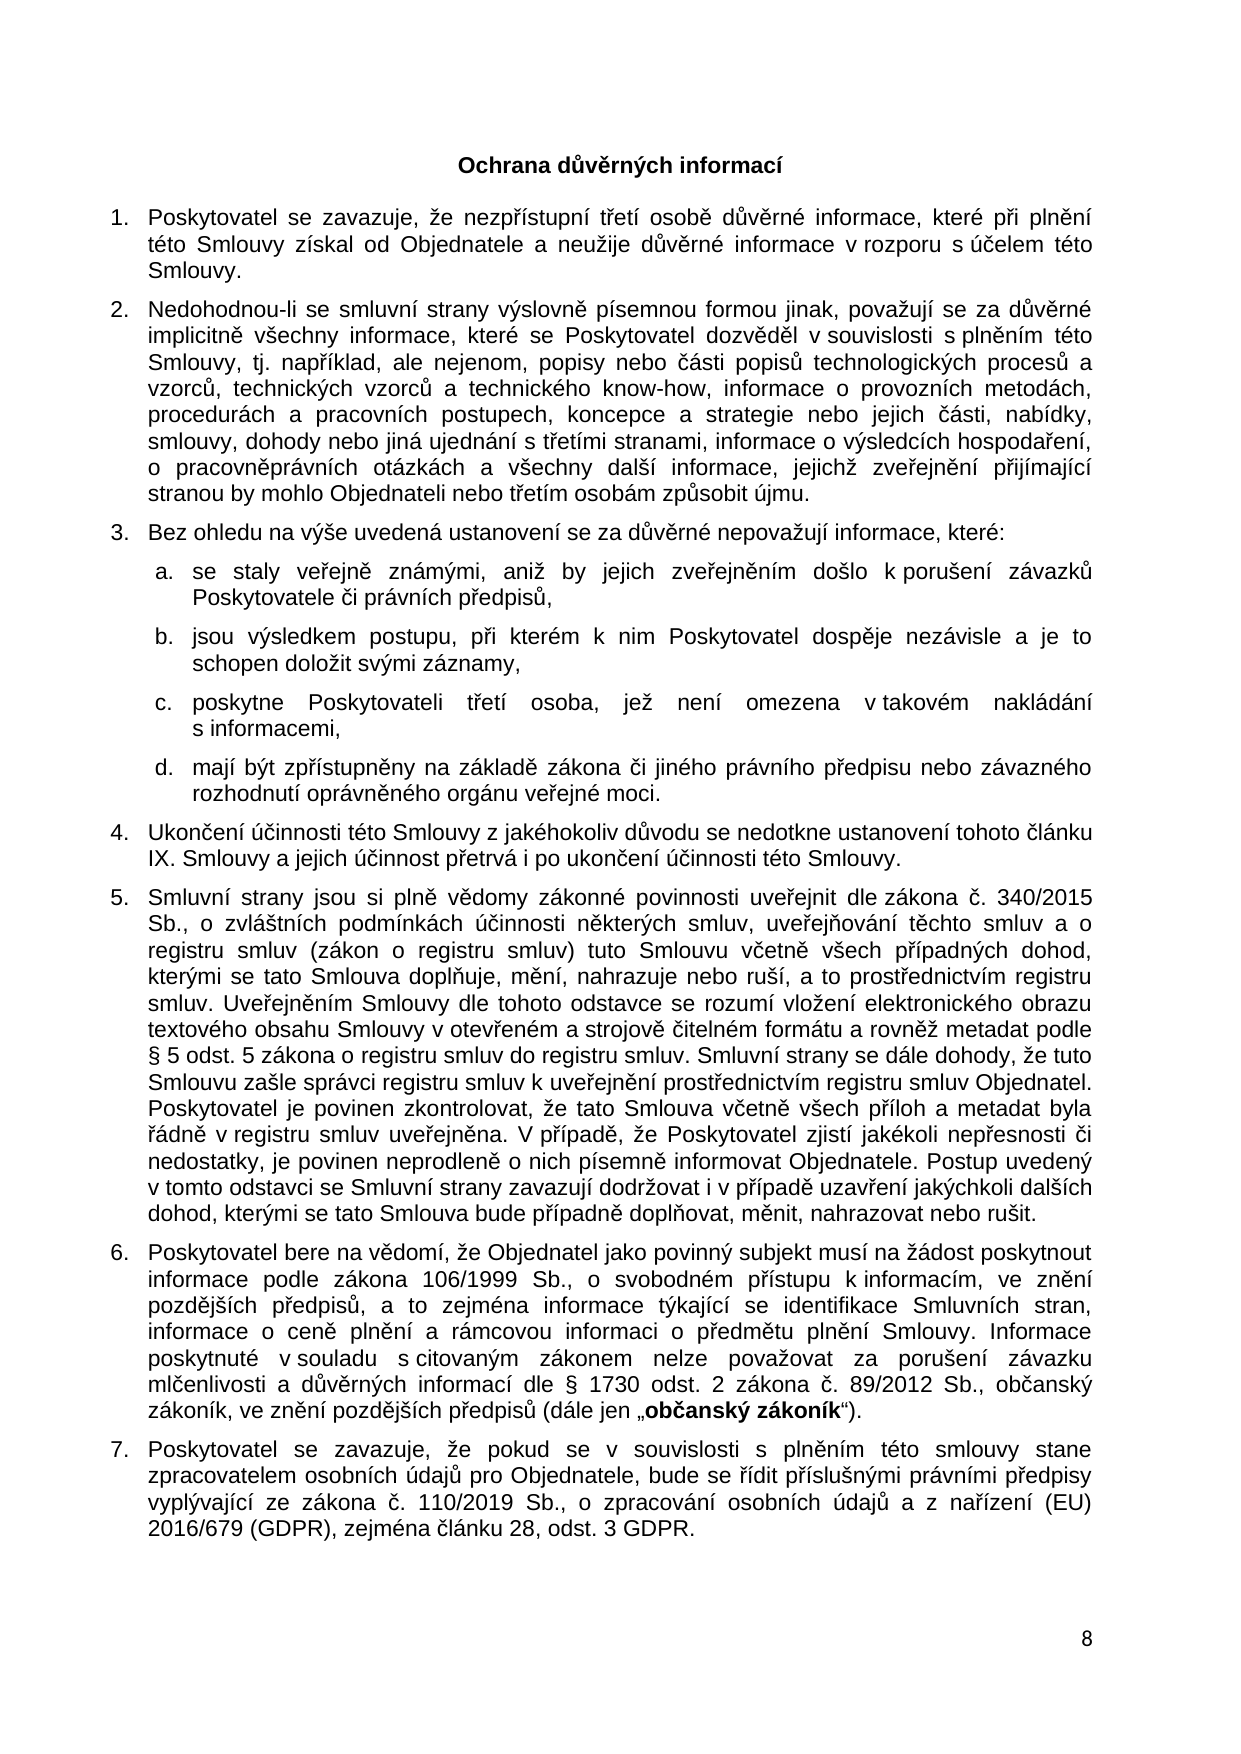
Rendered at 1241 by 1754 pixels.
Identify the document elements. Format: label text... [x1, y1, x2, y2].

list mají být zpřístupněny na základě zákona či jiného právního předpisu nebo závazného rozhodnutí oprávněného orgánu veřejné moci. [154, 754, 1093, 806]
list Nedohodnou-li se smluvní strany výslovně písemnou formou jinak, považují se za důvěrné implicitně všechny informace, které se Poskytovatel dozvěděl v souvislosti s plněním této Smlouvy, tj. například, ale nejenom, popisy nebo části popisů technologických procesů a vzorců, technických vzorců a technického know-how, informace o provozních metodách, procedurách a pracovních postupech, koncepce a strategie nebo jejich části, nabídky, smlouvy, dohody nebo jiná ujednání s třetími stranami, informace o výsledcích hospodaření, o pracovněprávních otázkách a všechny další informace, jejichž zveřejnění přijímající stranou by mohlo Objednateli nebo třetím osobám způsobit újmu. [110, 296, 1093, 507]
list Poskytovatel se zavazuje, že nezpřístupní třetí osobě důvěrné informace, které při plnění této Smlouvy získal od Objednatele a neužije důvěrné informace v rozporu s účelem této Smlouvy. [110, 204, 1093, 283]
list jsou výsledkem postupu, při kterém k nim Poskytovatel dospěje nezávisle a je to schopen doložit svými záznamy, [154, 623, 1093, 676]
list Poskytovatel bere na vědomí, že Objednatel jako povinný subjekt musí na žádost poskytnout informace podle zákona 106/1999 Sb., o svobodném přístupu k informacím, ve znění pozdějších předpisů, a to zejména informace týkající se identifikace Smluvních stran, informace o ceně plnění a rámcovou informaci o předmětu plnění Smlouvy. Informace poskytnuté v souladu s citovaným zákonem nelze považovat za porušení závazku mlčenlivosti a důvěrných informací dle § 1730 odst. 2 zákona č. 89/2012 Sb., občanský zákoník, ve znění pozdějších předpisů (dále jen „občanský zákoník“). [110, 1239, 1093, 1424]
list Smluvní strany jsou si plně vědomy zákonné povinnosti uveřejnit dle zákona č. 340/2015 Sb., o zvláštních podmínkách účinnosti některých smluv, uveřejňování těchto smluv a o registru smluv (zákon o registru smluv) tuto Smlouvu včetně všech případných dohod, kterými se tato Smlouva doplňuje, mění, nahrazuje nebo ruší, a to prostřednictvím registru smluv. Uveřejněním Smlouvy dle tohoto odstavce se rozumí vložení elektronického obrazu textového obsahu Smlouvy v otevřeném a strojově čitelném formátu a rovněž metadat podle § 5 odst. 5 zákona o registru smluv do registru smluv. Smluvní strany se dále dohody, že tuto Smlouvu zašle správci registru smluv k uveřejnění prostřednictvím registru smluv Objednatel. Poskytovatel je povinen zkontrolovat, že tato Smlouva včetně všech příloh a metadat byla řádně v registru smluv uveřejněna. V případě, že Poskytovatel zjistí jakékoli nepřesnosti či nedostatky, je povinen neprodleně o nich písemně informovat Objednatele. Postup uvedený v tomto odstavci se Smluvní strany zavazují dodržovat i v případě uzavření jakýchkoli dalších dohod, kterými se tato Smlouva bude případně doplňovat, měnit, nahrazovat nebo rušit. [110, 884, 1093, 1227]
text Ochrana důvěrných informací [148, 152, 1093, 178]
list Bez ohledu na výše uvedená ustanovení se za důvěrné nepovažují informace, které: [110, 519, 1093, 546]
list Ukončení účinnosti této Smlouvy z jakéhokoliv důvodu se nedotkne ustanovení tohoto článku IX. Smlouvy a jejich účinnost přetrvá i po ukončení účinnosti této Smlouvy. [110, 819, 1093, 872]
list Poskytovatel se zavazuje, že pokud se v souvislosti s plněním této smlouvy stane zpracovatelem osobních údajů pro Objednatele, bude se řídit příslušnými právními předpisy vyplývající ze zákona č. 110/2019 Sb., o zpracování osobních údajů a z nařízení (EU) 2016/679 (GDPR), zejména článku 28, odst. 3 GDPR. [110, 1436, 1093, 1542]
list poskytne Poskytovateli třetí osoba, jež není omezena v takovém nakládání s informacemi, [154, 688, 1093, 741]
list se staly veřejně známými, aniž by jejich zveřejněním došlo k porušení závazků Poskytovatele či právních předpisů, [155, 558, 1093, 611]
